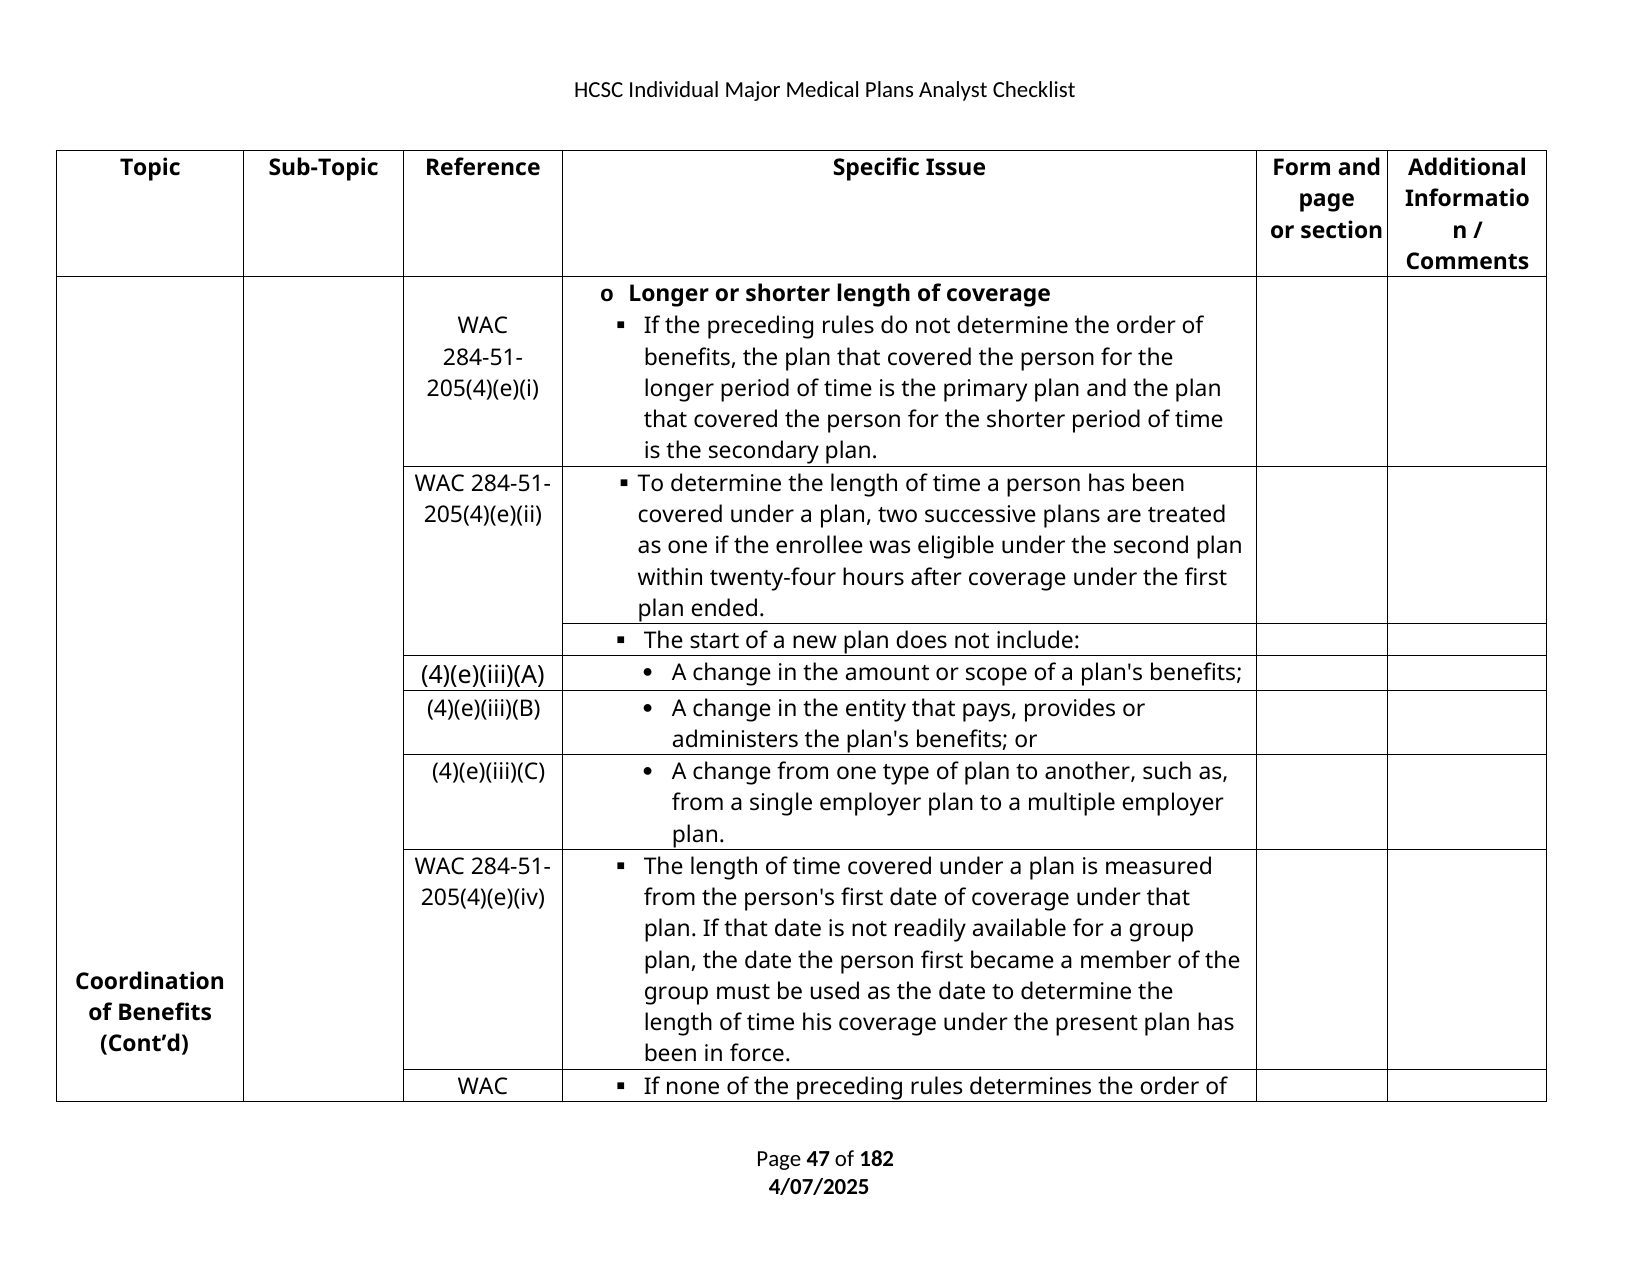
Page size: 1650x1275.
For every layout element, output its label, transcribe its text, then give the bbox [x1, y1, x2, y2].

table_cell [1388, 309, 1546, 466]
table_cell [1388, 624, 1546, 655]
table_cell WAC 284-51-205(4)(f) [404, 1070, 562, 1101]
table_cell WAC 284-51-205(4)(e)(ii) [404, 467, 562, 623]
table_cell [1388, 850, 1546, 1068]
table_cell A change in the entity that pays, provides or administers the plan's benefits; or [563, 691, 1256, 754]
table_cell [1257, 755, 1387, 849]
table_cell [1257, 656, 1387, 690]
table_cell [1388, 277, 1546, 308]
table_cell Longer or shorter length of coverage [563, 277, 1256, 308]
table_cell A change in the amount or scope of a plan's benefits; [563, 656, 1256, 690]
table_cell [1257, 1070, 1387, 1101]
table_cell [1257, 850, 1387, 1068]
table_cell WAC 284-51-205(4)(e)(iv) [404, 850, 562, 1068]
table_cell If the preceding rules do not determine the order of benefits, the plan that covered the person for the longer period of time is the primary plan and the plan that covered the person for the shorter period of time is the secondary plan. [563, 309, 1256, 466]
table_cell [1388, 755, 1546, 849]
table_cell [1257, 691, 1387, 754]
table_cell (4)(e)(iii)(B) [404, 691, 562, 754]
table_header Form and page or section [1257, 151, 1387, 276]
table_cell [1257, 467, 1387, 623]
table_cell The length of time covered under a plan is measured from the person's first date of coverage under that plan. If that date is not readily available for a group plan, the date the person first became a member of the group must be used as the date to determine the length of time his coverage under the present plan has been in force. [563, 850, 1256, 1068]
table_cell WAC 284-51-205(4)(e)(i) [404, 309, 562, 466]
table_header Specific Issue [563, 151, 1256, 276]
table_header Reference [404, 151, 562, 276]
table_cell (4)(e)(iii)(C) [404, 755, 562, 849]
table_cell [1388, 467, 1546, 623]
table_header Topic [57, 151, 243, 276]
table_cell [1257, 309, 1387, 466]
table_header Additional Information / Comments [1388, 151, 1546, 276]
table_cell [1257, 277, 1387, 308]
table_cell [1388, 656, 1546, 690]
table_cell [1257, 624, 1387, 655]
table_cell [1388, 1070, 1546, 1101]
table_cell [1388, 691, 1546, 754]
table_cell The start of a new plan does not include: [563, 624, 1256, 655]
table_cell [404, 277, 562, 308]
table_cell (4)(e)(iii)(A) [404, 656, 562, 690]
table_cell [563, 1070, 1256, 1101]
table_cell A change from one type of plan to another, such as, from a single employer plan to a multiple employer plan. [563, 755, 1256, 849]
table_cell [404, 623, 562, 655]
table_cell To determine the length of time a person has been covered under a plan, two successive plans are treated as one if the enrollee was eligible under the second plan within twenty-four hours after coverage under the first plan ended. [563, 467, 1256, 623]
table_header Sub-Topic [244, 151, 403, 276]
